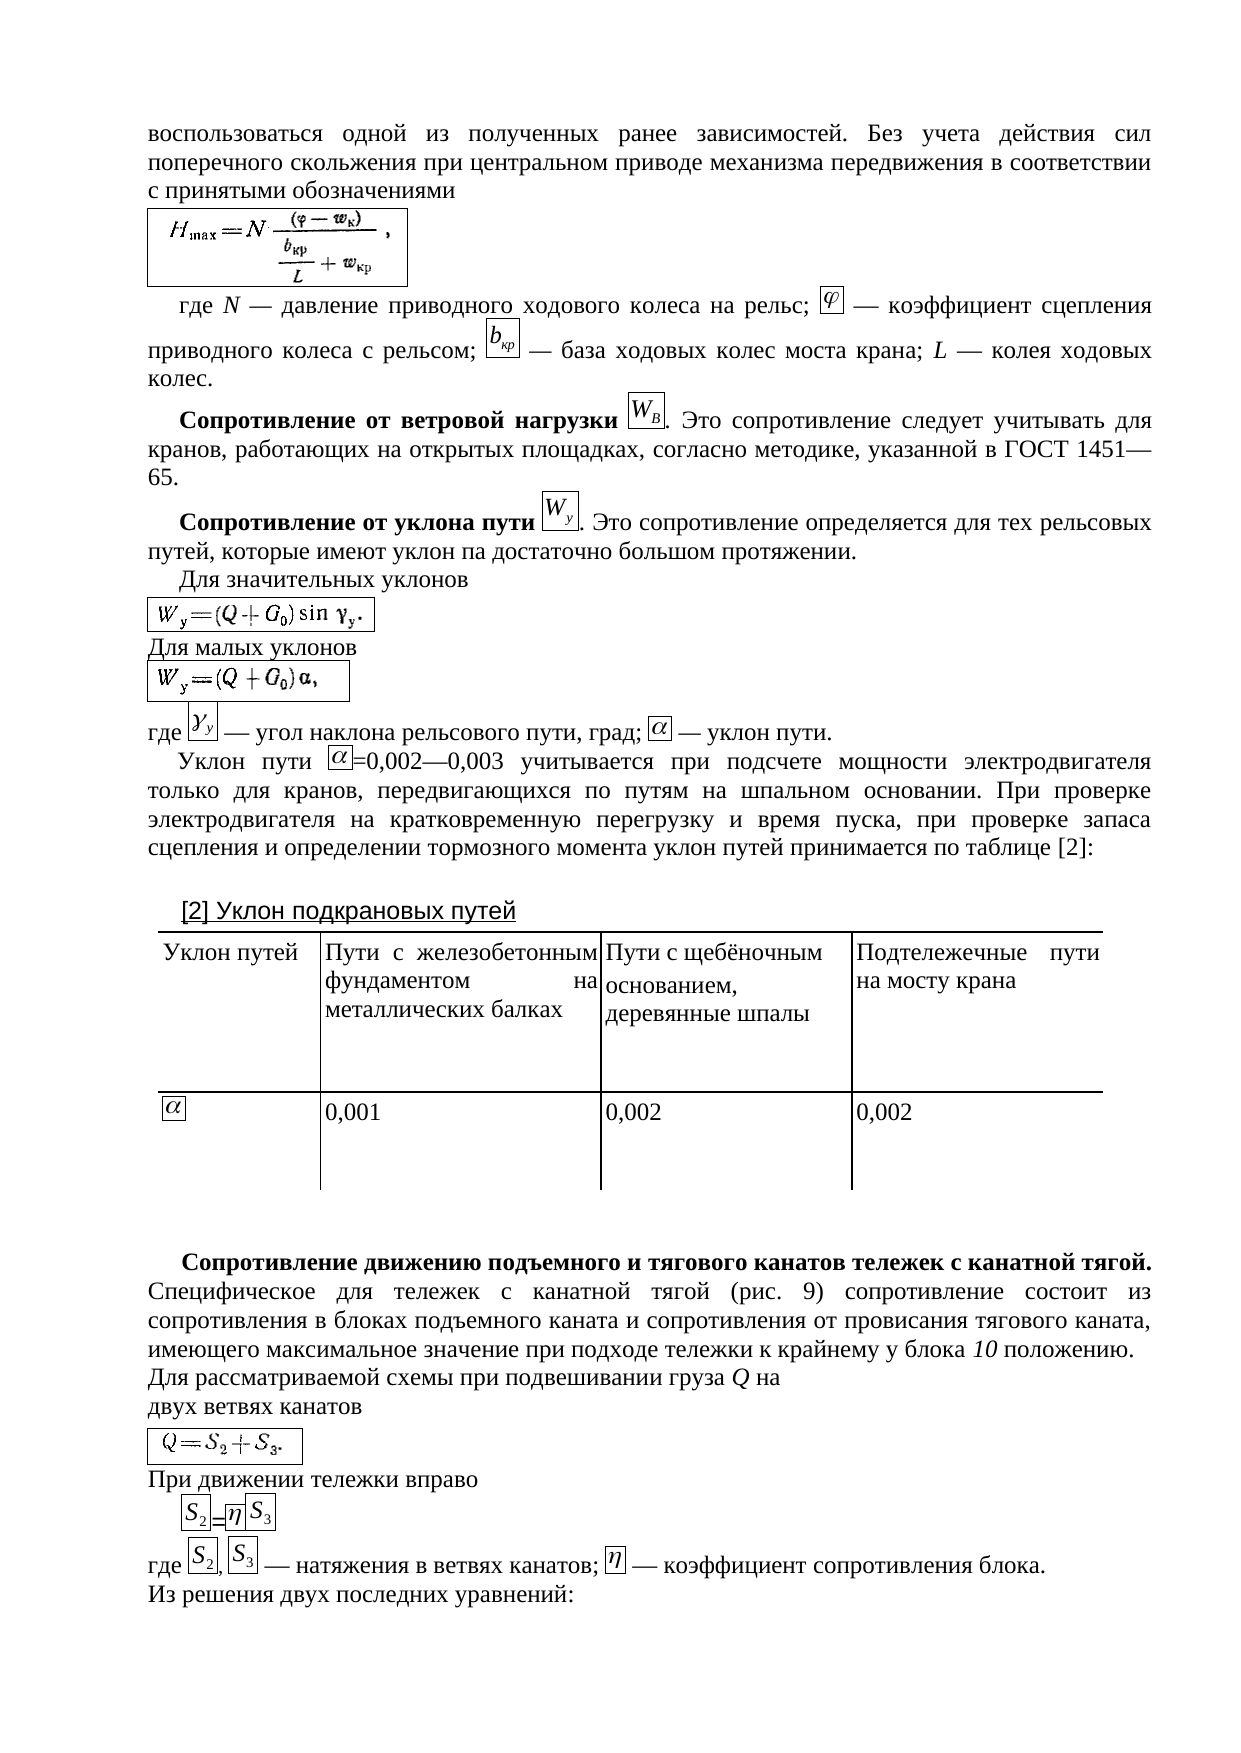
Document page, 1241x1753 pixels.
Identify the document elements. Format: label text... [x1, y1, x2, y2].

text Сопротивление от уклона пути . Это сопротивление определяется для тех рельсовых путей, которые имеют уклон па достаточно большом протяжении. [148, 491, 1152, 564]
text При движении тележки вправо [148, 1464, 1152, 1493]
text где , — натяжения в ветвях канатов; — коэффициент сопротивления блока. [148, 1536, 1152, 1579]
text где — угол наклона рельсового пути, град; — уклон пути. [148, 701, 1152, 746]
table_header Пути с железобетонным фундаментом на металлических балках [321, 933, 600, 1091]
text Для малых уклонов [148, 632, 1152, 661]
table_cell [158, 1093, 320, 1190]
text двух ветвях канатов [148, 1391, 1152, 1420]
text Уклон пути =0,002—0,003 учитывается при подсчете мощности электродвигателя только для кранов, передвигающихся по путям на шпальном основании. При проверке электродвигателя на кратковременную перегрузку и время пуска, при проверке запаса сцепления и определении тормозного момента уклон путей принимается по таблице [2]: [148, 746, 1152, 861]
table_cell 0,002 [853, 1093, 1103, 1190]
table_cell 0,001 [321, 1093, 600, 1190]
text [2] Уклон подкрановых путей [148, 896, 1152, 925]
text = [148, 1493, 1152, 1536]
picture [148, 1429, 302, 1464]
table_header Пути с щебёночным основанием, деревянные шпалы [602, 933, 851, 1091]
text Сопротивление движению подъемного и тягового канатов тележек с канатной тягой. Специфическое для тележек с канатной тягой (рис. 9) сопротивление состоит из сопротивления в блоках подъемного каната и сопротивления от провисания тягового каната, имеющего максимальное значение при подходе тележки к крайнему у блока 10 положению. [148, 1247, 1152, 1362]
text Из решения двух последних уравнений: [148, 1579, 1152, 1608]
picture [148, 209, 407, 286]
picture [148, 598, 374, 631]
text Для значительных уклонов [148, 564, 1152, 593]
text где N — давление приводного ходового колеса на рельс; — коэффициент сцепления приводного колеса с рельсом; — база ходовых колес моста крана; L — колея ходовых колес. [148, 287, 1152, 392]
table_header Подтележечные пути на мосту крана [853, 933, 1103, 1091]
table_header Уклон путей [158, 933, 320, 1091]
table_cell 0,002 [602, 1093, 851, 1190]
text Для рассматриваемой схемы при подвешивании груза Q на [148, 1362, 1152, 1391]
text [148, 118, 1152, 204]
text Сопротивление от ветровой нагрузки . Это сопротивление следует учитывать для кранов, работающих на открытых площадках, согласно методике, указанной в ГОСТ 1451—65. [148, 392, 1152, 491]
picture [148, 661, 349, 701]
